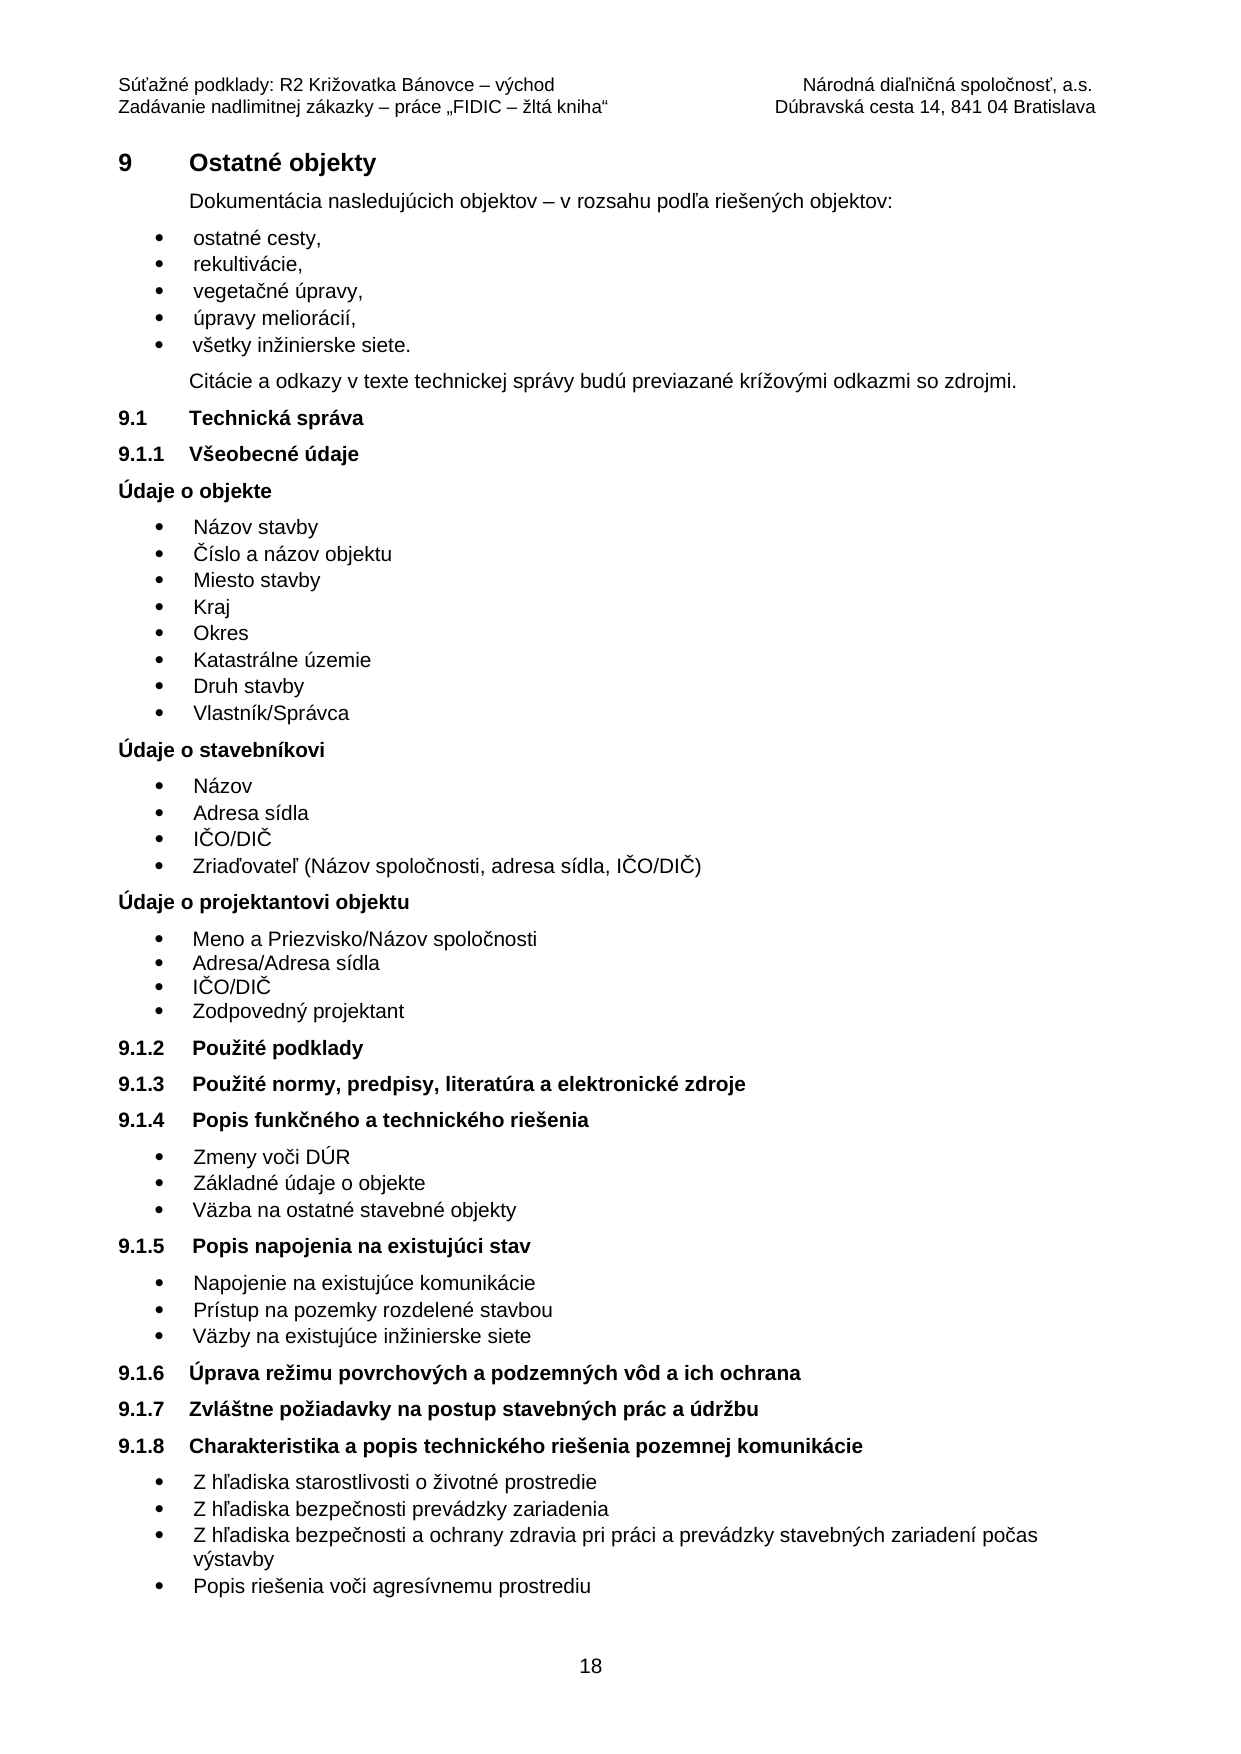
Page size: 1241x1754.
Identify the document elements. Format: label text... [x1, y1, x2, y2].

list ostatné cesty, [156, 225, 1122, 249]
text Dokumentácia nasledujúcich objektov – v rozsahu podľa riešených objektov: [118, 189, 1122, 213]
text Údaje o objekte [118, 478, 1122, 502]
text 9.1.8 Charakteristika a popis technického riešenia pozemnej komunikácie [118, 1433, 1122, 1457]
list Vlastník/Správca [156, 701, 1122, 725]
list Zriaďovateľ (Názov spoločnosti, adresa sídla, IČO/DIČ) [155, 853, 1122, 878]
list Názov stavby [156, 515, 1122, 539]
text 9.1.3 Použité normy, predpisy, literatúra a elektronické zdroje [118, 1072, 1122, 1096]
list Adresa sídla [156, 800, 1122, 824]
list IČO/DIČ [156, 827, 1122, 851]
text Údaje o stavebníkovi [118, 737, 1122, 761]
list Z hľadiska bezpečnosti a ochrany zdravia pri práci a prevádzky stavebných zariadení počas výstavby [156, 1523, 1122, 1571]
list Z hľadiska starostlivosti o životné prostredie [156, 1470, 1122, 1494]
list Z hľadiska bezpečnosti prevádzky zariadenia [156, 1496, 1122, 1521]
list Adresa/Adresa sídla [155, 951, 1122, 975]
text 9.1.7 Zvláštne požiadavky na postup stavebných prác a údržbu [118, 1397, 1122, 1421]
list Druh stavby [156, 674, 1122, 698]
list Základné údaje o objekte [156, 1171, 1122, 1195]
list Názov [156, 774, 1122, 798]
text 9.1.5 Popis napojenia na existujúci stav [118, 1234, 1122, 1258]
text 9.1 Technická správa [118, 406, 1122, 429]
list Zodpovedný projektant [155, 999, 1122, 1023]
list Miesto stavby [156, 568, 1122, 592]
list Číslo a názov objektu [156, 541, 1122, 566]
text 9.1.1 Všeobecné údaje [118, 442, 1122, 466]
list Zmeny voči DÚR [156, 1145, 1122, 1169]
text Citácie a odkazy v texte technickej správy budú previazané krížovými odkazmi so zdrojmi. [118, 369, 1122, 393]
list IČO/DIČ [155, 975, 1122, 999]
text Údaje o projektantovi objektu [118, 890, 1122, 914]
text 9.1.6 Úprava režimu povrchových a podzemných vôd a ich ochrana [118, 1361, 1122, 1384]
list Okres [156, 621, 1122, 645]
list Kraj [156, 594, 1122, 619]
list Napojenie na existujúce komunikácie [156, 1271, 1122, 1295]
list vegetačné úpravy, [156, 279, 1122, 303]
text 9.1.2 Použité podklady [118, 1035, 1122, 1059]
list Väzba na ostatné stavebné objekty [155, 1198, 1122, 1222]
list všetky inžinierske siete. [155, 332, 1122, 357]
list rekultivácie, [156, 252, 1122, 276]
list úpravy meliorácií, [156, 306, 1122, 330]
text 9 Ostatné objekty [118, 148, 1122, 176]
text 9.1.4 Popis funkčného a technického riešenia [118, 1108, 1122, 1132]
list Meno a Priezvisko/Názov spoločnosti [155, 927, 1122, 951]
list Katastrálne územie [156, 648, 1122, 672]
list Prístup na pozemky rozdelené stavbou [156, 1297, 1122, 1321]
list Popis riešenia voči agresívnemu prostrediu [156, 1573, 1122, 1598]
list Väzby na existujúce inžinierske siete [155, 1324, 1122, 1348]
